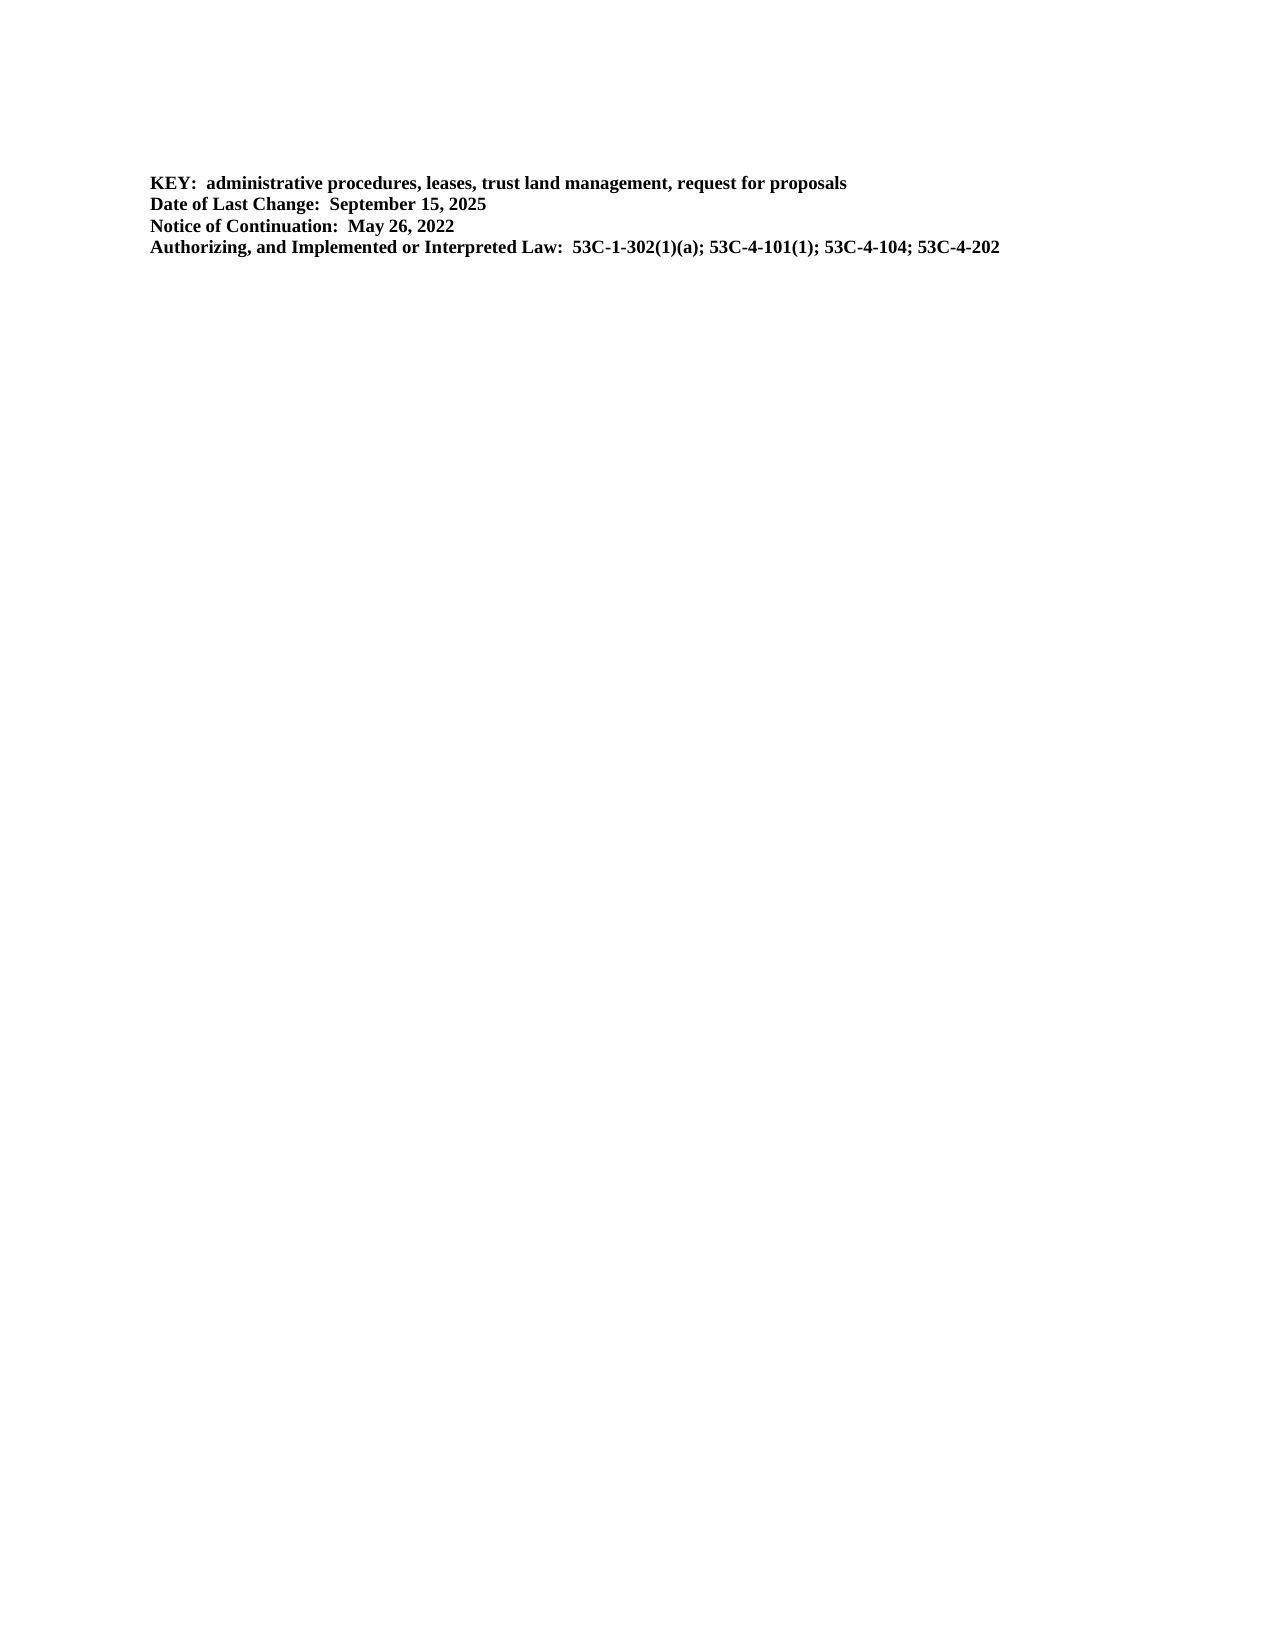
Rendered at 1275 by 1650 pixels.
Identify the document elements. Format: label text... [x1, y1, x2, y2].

text KEY: administrative procedures, leases, trust land management, request for proposals [150, 172, 1125, 193]
text Authorizing, and Implemented or Interpreted Law: 53C-1-302(1)(a); 53C-4-101(1); 53C-4-104; 53C-4-202 [150, 236, 1125, 258]
text Notice of Continuation: May 26, 2022 [150, 215, 1125, 236]
text Date of Last Change: September 15, 2025 [150, 193, 1125, 215]
